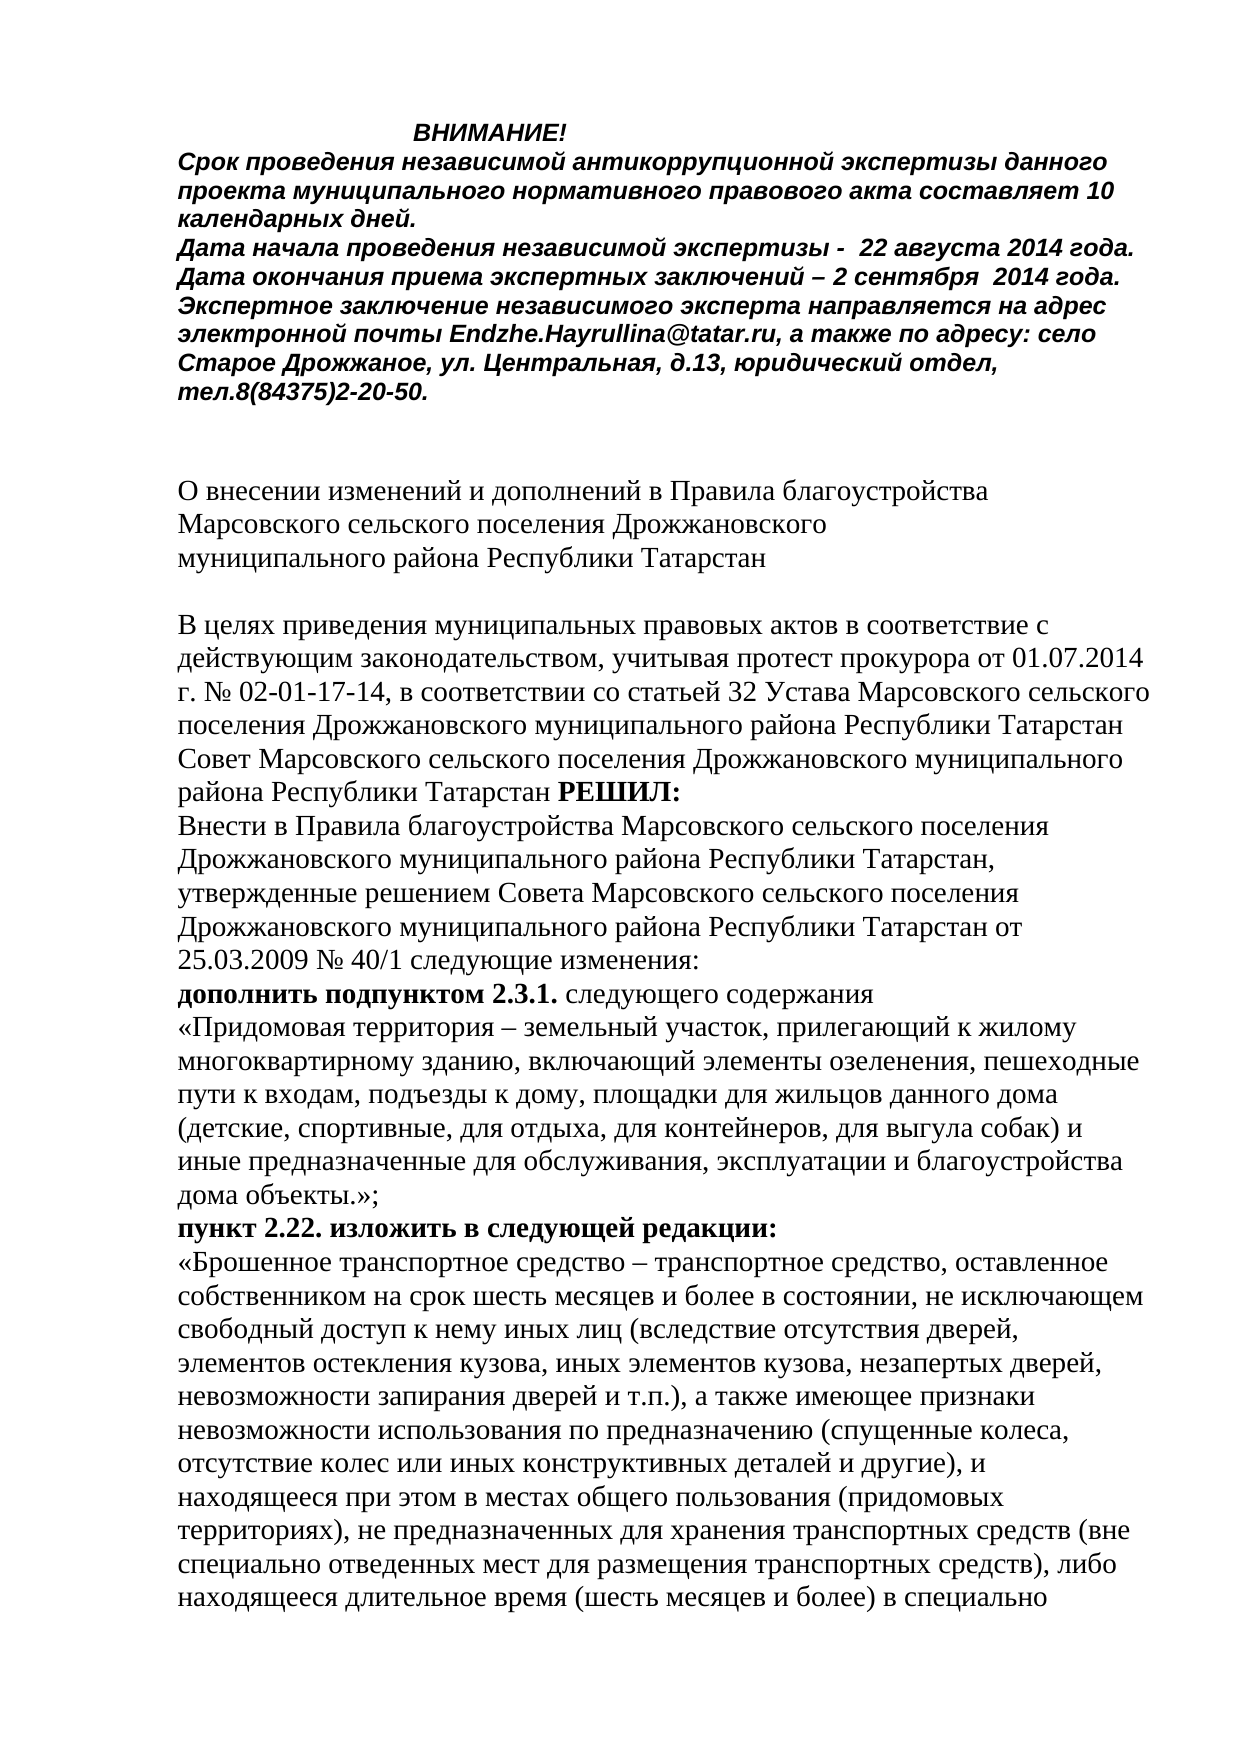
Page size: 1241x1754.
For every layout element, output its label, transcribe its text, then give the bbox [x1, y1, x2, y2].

text В целях приведения муниципальных правовых актов в соответствие с действующим законодательством, учитывая протест прокурора от 01.07.2014 г. № 02-01-17-14, в соответствии со статьей 32 Устава Марсовского сельского поселения Дрожжановского муниципального района Республики Татарстан Совет Марсовского сельского поселения Дрожжановского муниципального района Республики Татарстан РЕШИЛ: [177, 607, 1152, 808]
text дополнить подпунктом 2.3.1. следующего содержания [177, 976, 1152, 1009]
text Экспертное заключение независимого эксперта направляется на адрес электронной почты Endzhe.Hayrullina@tatar.ru, а также по адресу: село Старое Дрожжаное, ул. Центральная, д.13, юридический отдел, тел.8(84375)2-20-50. [177, 291, 1152, 406]
text муниципального района Республики Татарстан [177, 540, 1152, 573]
text Марсовского сельского поселения Дрожжановского [177, 506, 1152, 540]
text Дата окончания приема экспертных заключений – 2 сентября 2014 года. [177, 262, 1152, 291]
text Внести в Правила благоустройства Марсовского сельского поселения Дрожжановского муниципального района Республики Татарстан, утвержденные решением Совета Марсовского сельского поселения Дрожжановского муниципального района Республики Татарстан от 25.03.2009 № 40/1 следующие изменения: [177, 808, 1152, 976]
text «Придомовая территория – земельный участок, прилегающий к жилому многоквартирному зданию, включающий элементы озеленения, пешеходные пути к входам, подъезды к дому, площадки для жильцов данного дома (детские, спортивные, для отдыха, для контейнеров, для выгула собак) и иные предназначенные для обслуживания, эксплуатации и благоустройства дома объекты.»; [177, 1009, 1152, 1211]
text Срок проведения независимой антикоррупционной экспертизы данного проекта муниципального нормативного правового акта составляет 10 календарных дней. [177, 147, 1152, 233]
text пункт 2.22. изложить в следующей редакции: [177, 1211, 1152, 1244]
text Дата начала проведения независимой экспертизы - 22 августа 2014 года. [177, 233, 1152, 262]
text О внесении изменений и дополнений в Правила благоустройства [177, 473, 1152, 506]
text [177, 1244, 1152, 1613]
text ВНИМАНИЕ! [177, 118, 1152, 147]
